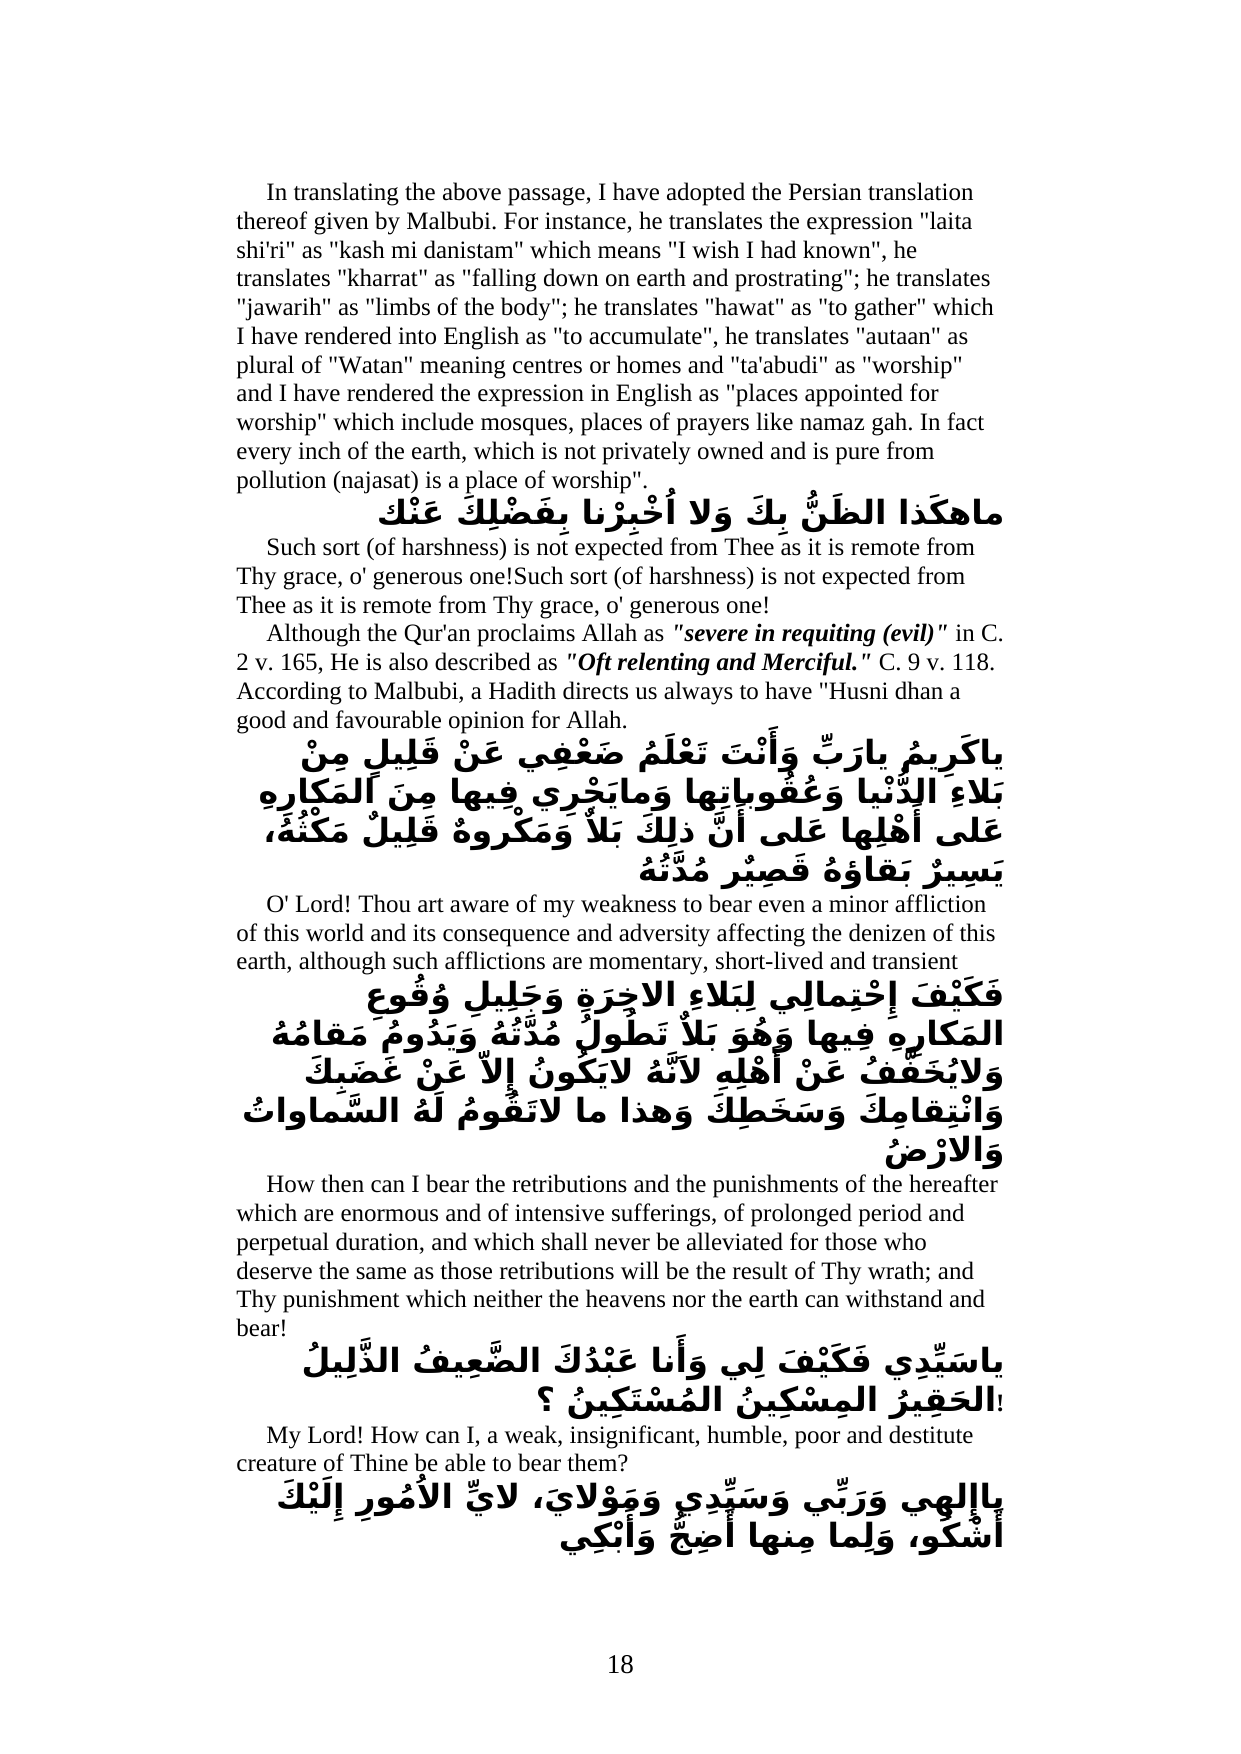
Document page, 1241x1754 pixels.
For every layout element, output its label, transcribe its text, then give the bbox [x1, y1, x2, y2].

text How then can I bear the retributions and the punishments of the hereafter which are enormous and of intensive sufferings, of prolonged period and perpetual duration, and which shall never be alleviated for those who deserve the same as those retributions will be the result of Thy wrath; and Thy punishment which neither the heavens nor the earth can withstand and bear! [236, 1169, 1004, 1342]
text Although the Qur'an proclaims Allah as "severe in requiting (evil)" in C. 2 v. 165, He is also described as "Oft relenting and Merciful." C. 9 v. 118. According to Malbubi, a Hadith directs us always to have "Husni dhan a good and favourable opinion for Allah. [236, 618, 1004, 733]
text فَكَيْفَ إِحْتِمالِي لِبَلاءِ الاخِرَةِ وَجَلِيلِ وُقُوعِ المَكارِهِ فِيها وَهُوَ بَلاٌ تَطُولُ مُدَّتُهُ وَيَدُومُ مَقامُهُ وَلايُخَفَّفُ عَنْ أَهْلِهِ لاَنَّهُ لايَكُونُ إِلاّ عَنْ غَضَبِكَ وَانْتِقامِكَ وَسَخَطِكَ وَهذا ما لاتَقُومُ لَهُ السَّماواتُ وَالارْضُ [236, 975, 1004, 1169]
text ياإِلهِي وَرَبِّي وَسَيِّدِي وَمَوْلايَ، لايِّ الاُمُورِ إِلَيْكَ أَشْكُو، وَلِما مِنها أَضِجُّ وَأَبْكِي [236, 1477, 1004, 1555]
text O' Lord! Thou art aware of my weakness to bear even a minor affliction of this world and its consequence and adversity affecting the denizen of this earth, although such afflictions are momentary, short-lived and transient [236, 889, 1004, 975]
text ياسَيِّدِي فَكَيْفَ لِي وَأَنا عَبْدُكَ الضَّعِيفُ الذَّلِيلُ الحَقِيرُ المِسْكِينُ المُسْتَكِينُ ؟! [236, 1342, 1004, 1420]
text ياكَرِيمُ يارَبِّ وَأَنْتَ تَعْلَمُ ضَعْفِي عَنْ قَلِيلٍ مِنْ بَلاءِ الدُّنْيا وَعُقُوباتِها وَمايَجْرِي فِيها مِنَ المَكارِهِ عَلى أَهْلِها عَلى أَنَّ ذلِكَ بَلاٌ وَمَكْروهٌ قَلِيلٌ مَكْثُهُ، يَسِيرٌ بَقاؤهُ قَصِيٌر مُدَّتُهُ [236, 733, 1004, 889]
text My Lord! How can I, a weak, insignificant, humble, poor and destitute creature of Thine be able to bear them? [236, 1420, 1004, 1477]
text ماهكَذا الظَنُّ بِكَ وَلا اُخْبِرْنا بِفَضْلِكَ عَنْك [236, 493, 1004, 532]
text Such sort (of harshness) is not expected from Thee as it is remote from Thy grace, o' generous one!Such sort (of harshness) is not expected from Thee as it is remote from Thy grace, o' generous one! [236, 532, 1004, 618]
text In translating the above passage, I have adopted the Persian translation thereof given by Malbubi. For instance, he translates the expression "laita shi'ri" as "kash mi danistam" which means "I wish I had known", he translates "kharrat" as "falling down on earth and prostrating"; he translates "jawarih" as "limbs of the body"; he translates "hawat" as "to gather" which I have rendered into English as "to accumulate", he translates "autaan" as [236, 177, 1004, 350]
text plural of "Watan" meaning centres or homes and "ta'abudi" as "worship" and I have rendered the expression in English as "places appointed for worship" which include mosques, places of prayers like namaz gah. In fact every inch of the earth, which is not privately owned and is pure from pollution (najasat) is a place of worship". [236, 350, 1004, 493]
